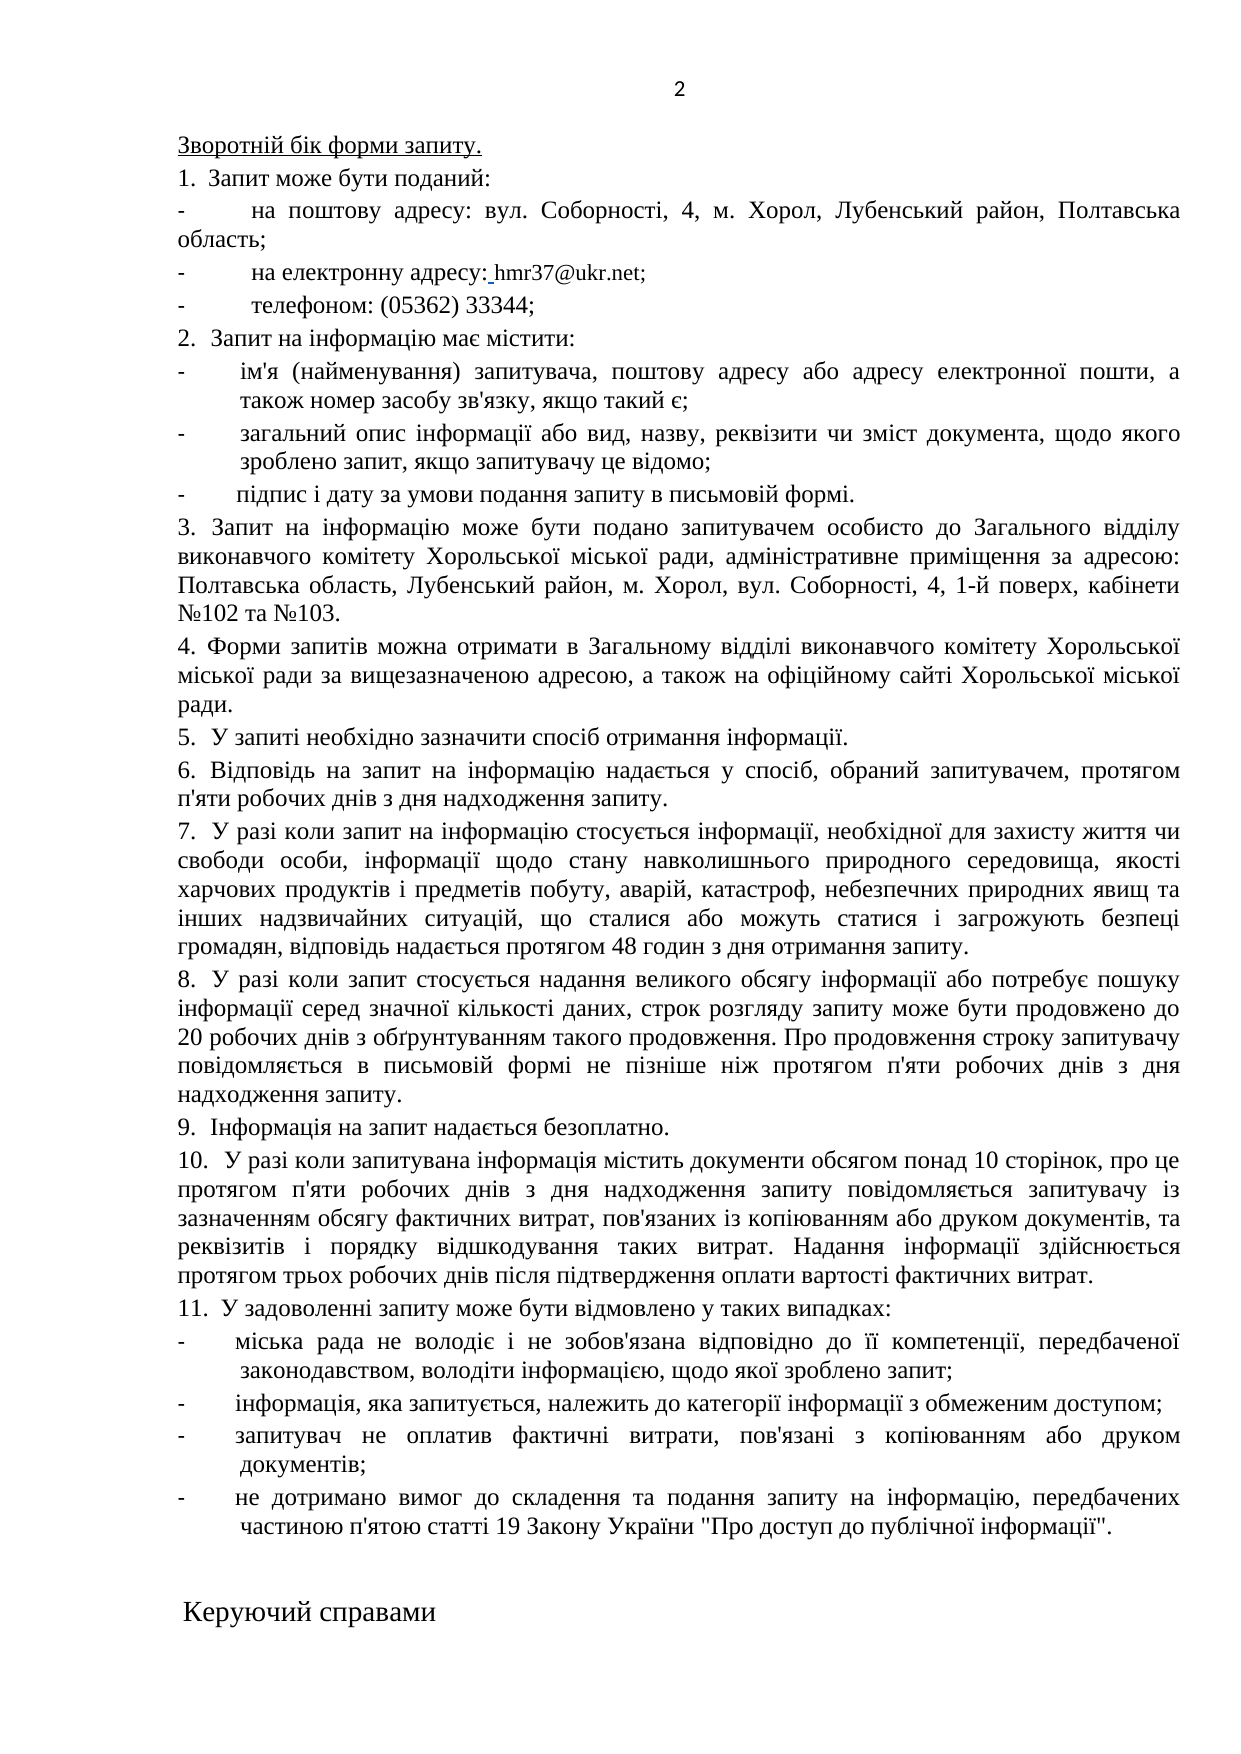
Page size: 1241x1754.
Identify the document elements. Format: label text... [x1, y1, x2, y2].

list Форми запитів можна отримати в Загальному відділі виконавчого комітету Хорольської міської ради за вищезазначеною адресою, а також на офіційному сайті Хорольської міської ради. [177, 631, 1181, 718]
text Зворотній бік форми запиту. [177, 130, 1181, 158]
list міська рада не володіє і не зобов'язана відповідно до її компетенції, передбаченої законодавством, володіти інформацією, щодо якої зроблено запит; [177, 1326, 1181, 1383]
list не дотримано вимог до складення та подання запиту на інформацію, передбачених частиною п'ятою статті 19 Закону України "Про доступ до публічної інформації". [177, 1482, 1181, 1540]
list Відповідь на запит на інформацію надається у спосіб, обраний запитувачем, протягом п'яти робочих днів з дня надходження запиту. [177, 755, 1181, 812]
list У задоволенні запиту може бути відмовлено у таких випадках: [177, 1293, 1181, 1322]
list Інформація на запит надається безоплатно. [177, 1112, 1181, 1141]
list Запит може бути поданий: [177, 163, 1181, 191]
list Запит на інформацію може бути подано запитувачем особисто до Загального відділу виконавчого комітету Хорольської міської ради, адміністративне приміщення за адресою: Полтавська область, Лубенський район, м. Хорол, вул. Соборності, 4, 1-й поверх, кабінети №102 та №103. [177, 512, 1181, 627]
list Запит на інформацію має містити: [177, 323, 1181, 352]
list У разі коли запитувана інформація містить документи обсягом понад 10 сторінок, про це протягом п'яти робочих днів з дня надходження запиту повідомляється запитувачу із зазначенням обсягу фактичних витрат, пов'язаних із копіюванням або друком документів, та реквізитів і порядку відшкодування таких витрат. Надання інформації здійснюється протягом трьох робочих днів після підтвердження оплати вартості фактичних витрат. [177, 1145, 1181, 1289]
list інформація, яка запитується, належить до категорії інформації з обмеженим доступом; [177, 1388, 1181, 1416]
list запитувач не оплатив фактичні витрати, пов'язані з копіюванням або друком документів; [177, 1421, 1181, 1478]
list У разі коли запит на інформацію стосується інформації, необхідної для захисту життя чи свободи особи, інформації щодо стану навколишнього природного середовища, якості харчових продуктів і предметів побуту, аварій, катастроф, небезпечних природних явищ та інших надзвичайних ситуацій, що сталися або можуть статися і загрожують безпеці громадян, відповідь надається протягом 48 годин з дня отримання запиту. [177, 816, 1181, 960]
list підпис і дату за умови подання запиту в письмовій формі. [177, 479, 1181, 508]
list У запиті необхідно зазначити спосіб отримання інформації. [177, 722, 1181, 751]
list телефоном: (05362) 33344; [177, 290, 1181, 319]
list загальний опис інформації або вид, назву, реквізити чи зміст документа, щодо якого зроблено запит, якщо запитувачу це відомо; [177, 418, 1181, 475]
text Керуючий справами [177, 1594, 1181, 1628]
list на поштову адресу: вул. Соборності, 4, м. Хорол, Лубенський район, Полтавська область; [177, 196, 1181, 253]
list У разі коли запит стосується надання великого обсягу інформації або потребує пошуку інформації серед значної кількості даних, строк розгляду запиту може бути продовжено до 20 робочих днів з обґрунтуванням такого продовження. Про продовження строку запитувачу повідомляється в письмовій формі не пізніше ніж протягом п'яти робочих днів з дня надходження запиту. [177, 964, 1181, 1108]
list на електронну адресу: hmr37@ukr.net; [177, 257, 1181, 286]
list ім'я (найменування) запитувача, поштову адресу або адресу електронної пошти, а також номер засобу зв'язку, якщо такий є; [177, 356, 1181, 413]
